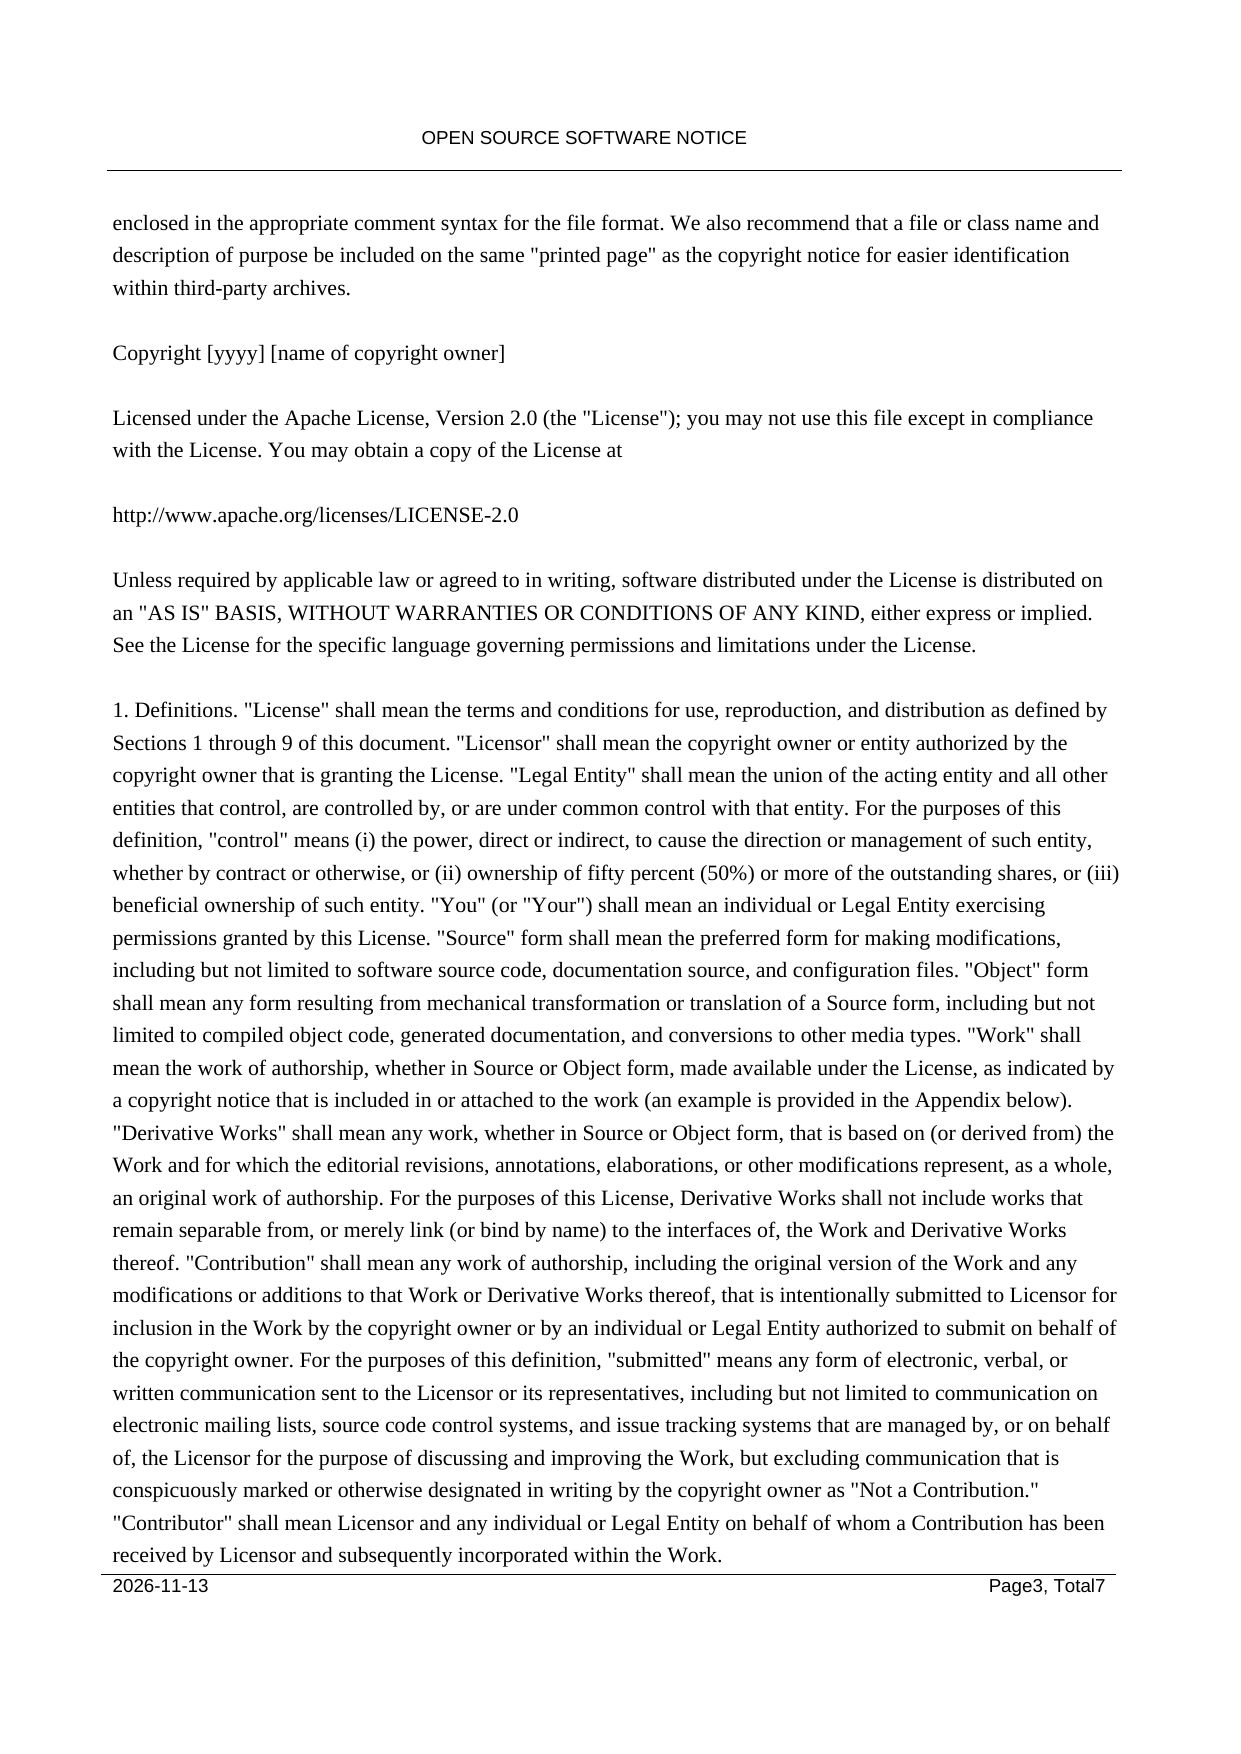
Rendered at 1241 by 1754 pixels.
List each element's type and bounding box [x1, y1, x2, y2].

text [112, 206, 1128, 1571]
